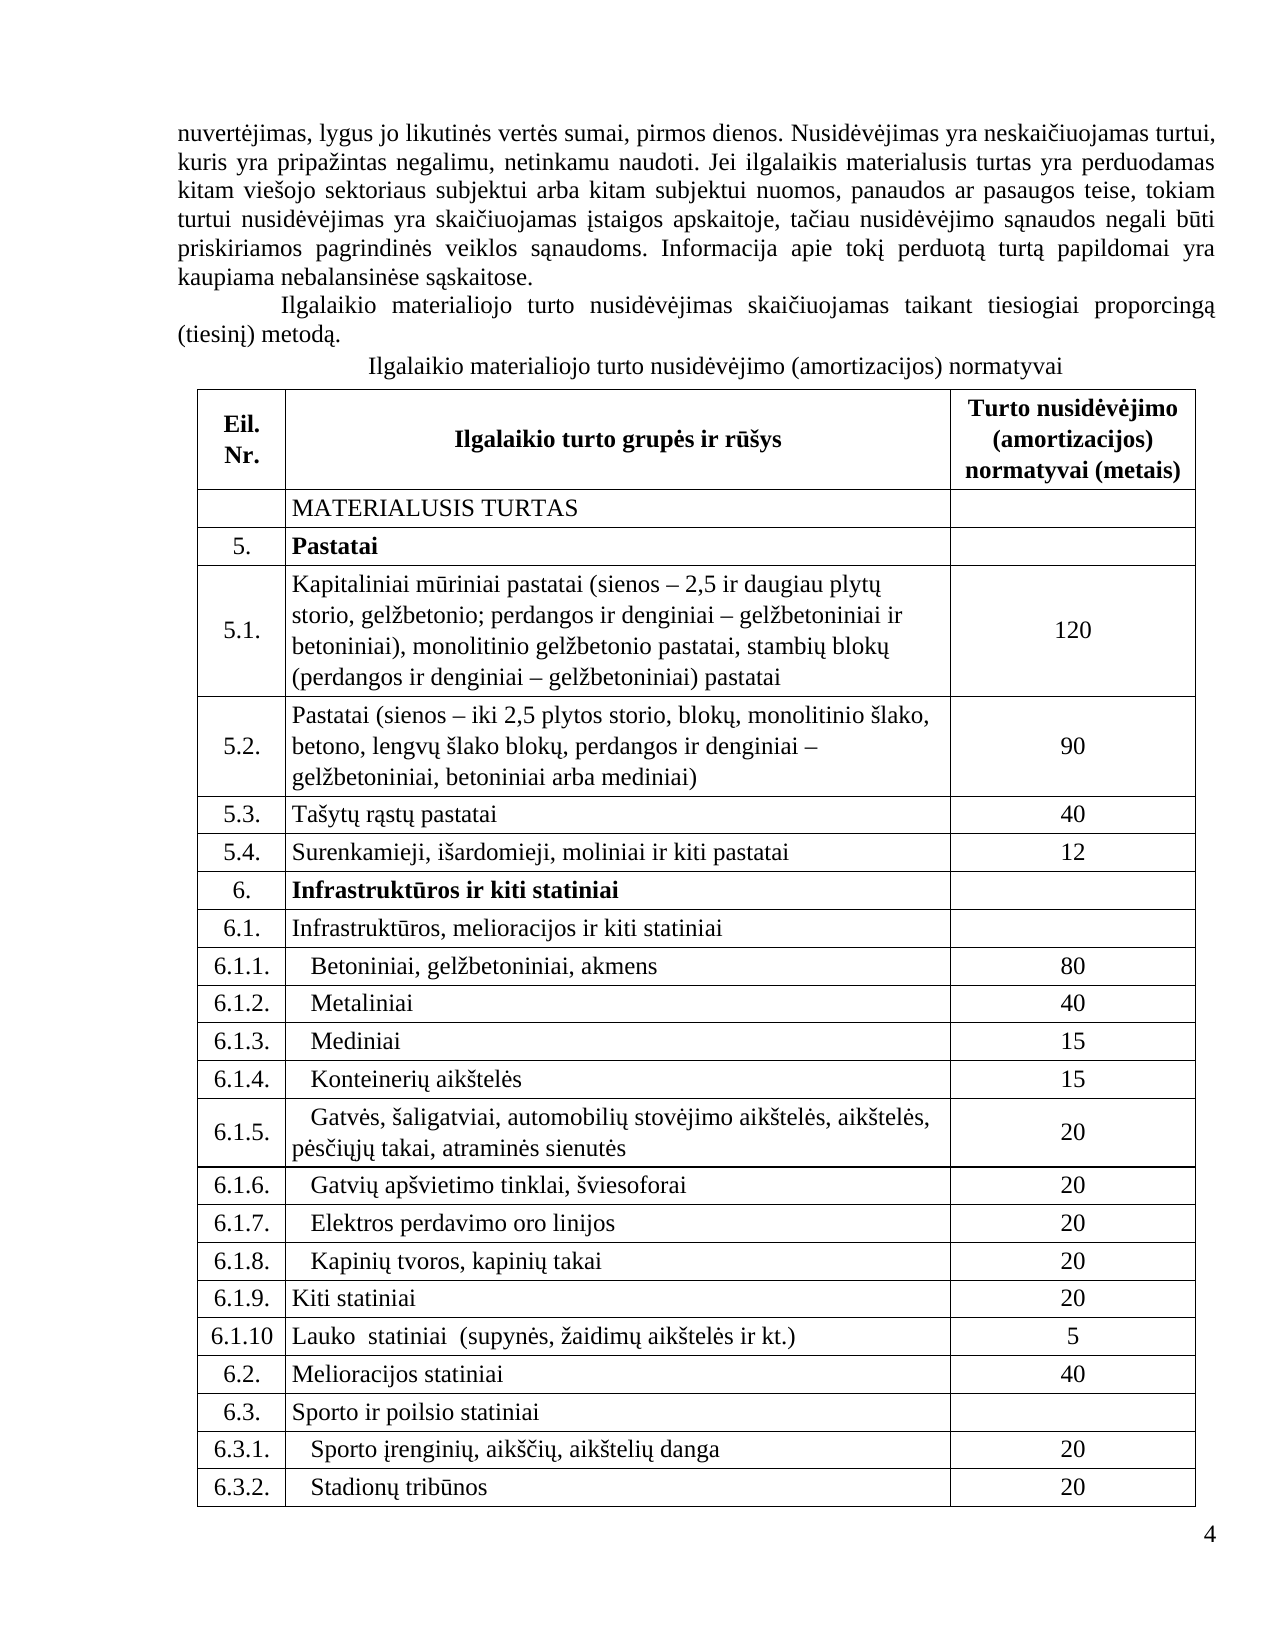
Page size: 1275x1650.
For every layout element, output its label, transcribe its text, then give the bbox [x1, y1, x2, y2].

table_cell 6.1.8. [198, 1243, 285, 1279]
table_cell [198, 490, 285, 527]
table_cell 20 [951, 1168, 1195, 1204]
table_cell Sporto įrenginių, aikščių, aikštelių danga [286, 1432, 950, 1468]
table_cell 6.1.3. [198, 1023, 285, 1060]
table_header Turto nusidėvėjimo (amortizacijos) normatyvai (metais) [951, 390, 1195, 489]
table_cell 6.1.1. [198, 948, 285, 984]
table_cell Tašytų rąstų pastatai [286, 797, 950, 833]
table_cell 20 [951, 1099, 1195, 1166]
table_cell Gatvės, šaligatviai, automobilių stovėjimo aikštelės, aikštelės, pėsčiųjų takai, atraminės sienutės [286, 1099, 950, 1166]
table_cell 20 [951, 1205, 1195, 1242]
table_cell Kapinių tvoros, kapinių takai [286, 1243, 950, 1279]
text Ilgalaikio materialiojo turto nusidėvėjimo (amortizacijos) normatyvai [215, 351, 1216, 379]
table_cell Pastatai [286, 528, 950, 565]
table_cell 40 [951, 1356, 1195, 1393]
table_cell 12 [951, 834, 1195, 871]
table_cell 90 [951, 697, 1195, 796]
table_cell 5.2. [198, 697, 285, 796]
table_cell Pastatai (sienos – iki 2,5 plytos storio, blokų, monolitinio šlako, betono, lengvų šlako blokų, perdangos ir denginiai – gelžbetoniniai, betoniniai arba mediniai) [286, 697, 950, 796]
table_cell 15 [951, 1061, 1195, 1098]
table_cell 6.1.7. [198, 1205, 285, 1242]
table_cell [951, 528, 1195, 565]
table_cell 5 [951, 1318, 1195, 1355]
table_cell 6.1.9. [198, 1281, 285, 1317]
table_cell [951, 910, 1195, 947]
table_cell Elektros perdavimo oro linijos [286, 1205, 950, 1242]
table_cell Infrastruktūros, melioracijos ir kiti statiniai [286, 910, 950, 947]
table_cell 6.1.5. [198, 1099, 285, 1166]
table_cell 6.1.6. [198, 1168, 285, 1204]
table_cell 6.1.2. [198, 986, 285, 1022]
table_cell Kiti statiniai [286, 1281, 950, 1317]
table_cell 5.1. [198, 566, 285, 696]
table_cell 6.1.4. [198, 1061, 285, 1098]
table_cell 6.1.10 [198, 1318, 285, 1355]
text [177, 118, 1216, 291]
table_cell 6.3.1. [198, 1432, 285, 1468]
table_header Eil. Nr. [198, 390, 285, 489]
table_cell 15 [951, 1023, 1195, 1060]
table_cell Melioracijos statiniai [286, 1356, 950, 1393]
table_cell Konteinerių aikštelės [286, 1061, 950, 1098]
table_cell 80 [951, 948, 1195, 984]
table_cell 20 [951, 1469, 1195, 1506]
table_cell 6.3. [198, 1394, 285, 1431]
table_cell Metaliniai [286, 986, 950, 1022]
table_cell 6.1. [198, 910, 285, 947]
table_cell 20 [951, 1432, 1195, 1468]
table_cell Surenkamieji, išardomieji, moliniai ir kiti pastatai [286, 834, 950, 871]
table_cell MATERIALUSIS TURTAS [286, 490, 950, 527]
table_cell 5.4. [198, 834, 285, 871]
table_cell 120 [951, 566, 1195, 696]
table_cell 20 [951, 1281, 1195, 1317]
table_cell Lauko statiniai (supynės, žaidimų aikštelės ir kt.) [286, 1318, 950, 1355]
table_cell 6.2. [198, 1356, 285, 1393]
table_cell Stadionų tribūnos [286, 1469, 950, 1506]
table_cell 40 [951, 986, 1195, 1022]
table_header Ilgalaikio turto grupės ir rūšys [286, 390, 950, 489]
text Ilgalaikio materialiojo turto nusidėvėjimas skaičiuojamas taikant tiesiogiai proporcingą (tiesinį) metodą. [177, 291, 1216, 348]
table_cell 6. [198, 872, 285, 909]
table_cell Kapitaliniai mūriniai pastatai (sienos – 2,5 ir daugiau plytų storio, gelžbetonio; perdangos ir denginiai – gelžbetoniniai ir betoniniai), monolitinio gelžbetonio pastatai, stambių blokų (perdangos ir denginiai – gelžbetoniniai) pastatai [286, 566, 950, 696]
table_cell Sporto ir poilsio statiniai [286, 1394, 950, 1431]
table_cell 5.3. [198, 797, 285, 833]
table_cell 20 [951, 1243, 1195, 1279]
table_cell [951, 872, 1195, 909]
table_cell 5. [198, 528, 285, 565]
table_cell [951, 1394, 1195, 1431]
table_cell Infrastruktūros ir kiti statiniai [286, 872, 950, 909]
table_cell Gatvių apšvietimo tinklai, šviesoforai [286, 1168, 950, 1204]
table_cell 6.3.2. [198, 1469, 285, 1506]
table_cell Betoniniai, gelžbetoniniai, akmens [286, 948, 950, 984]
table_cell Mediniai [286, 1023, 950, 1060]
table_cell [951, 490, 1195, 527]
table_cell 40 [951, 797, 1195, 833]
